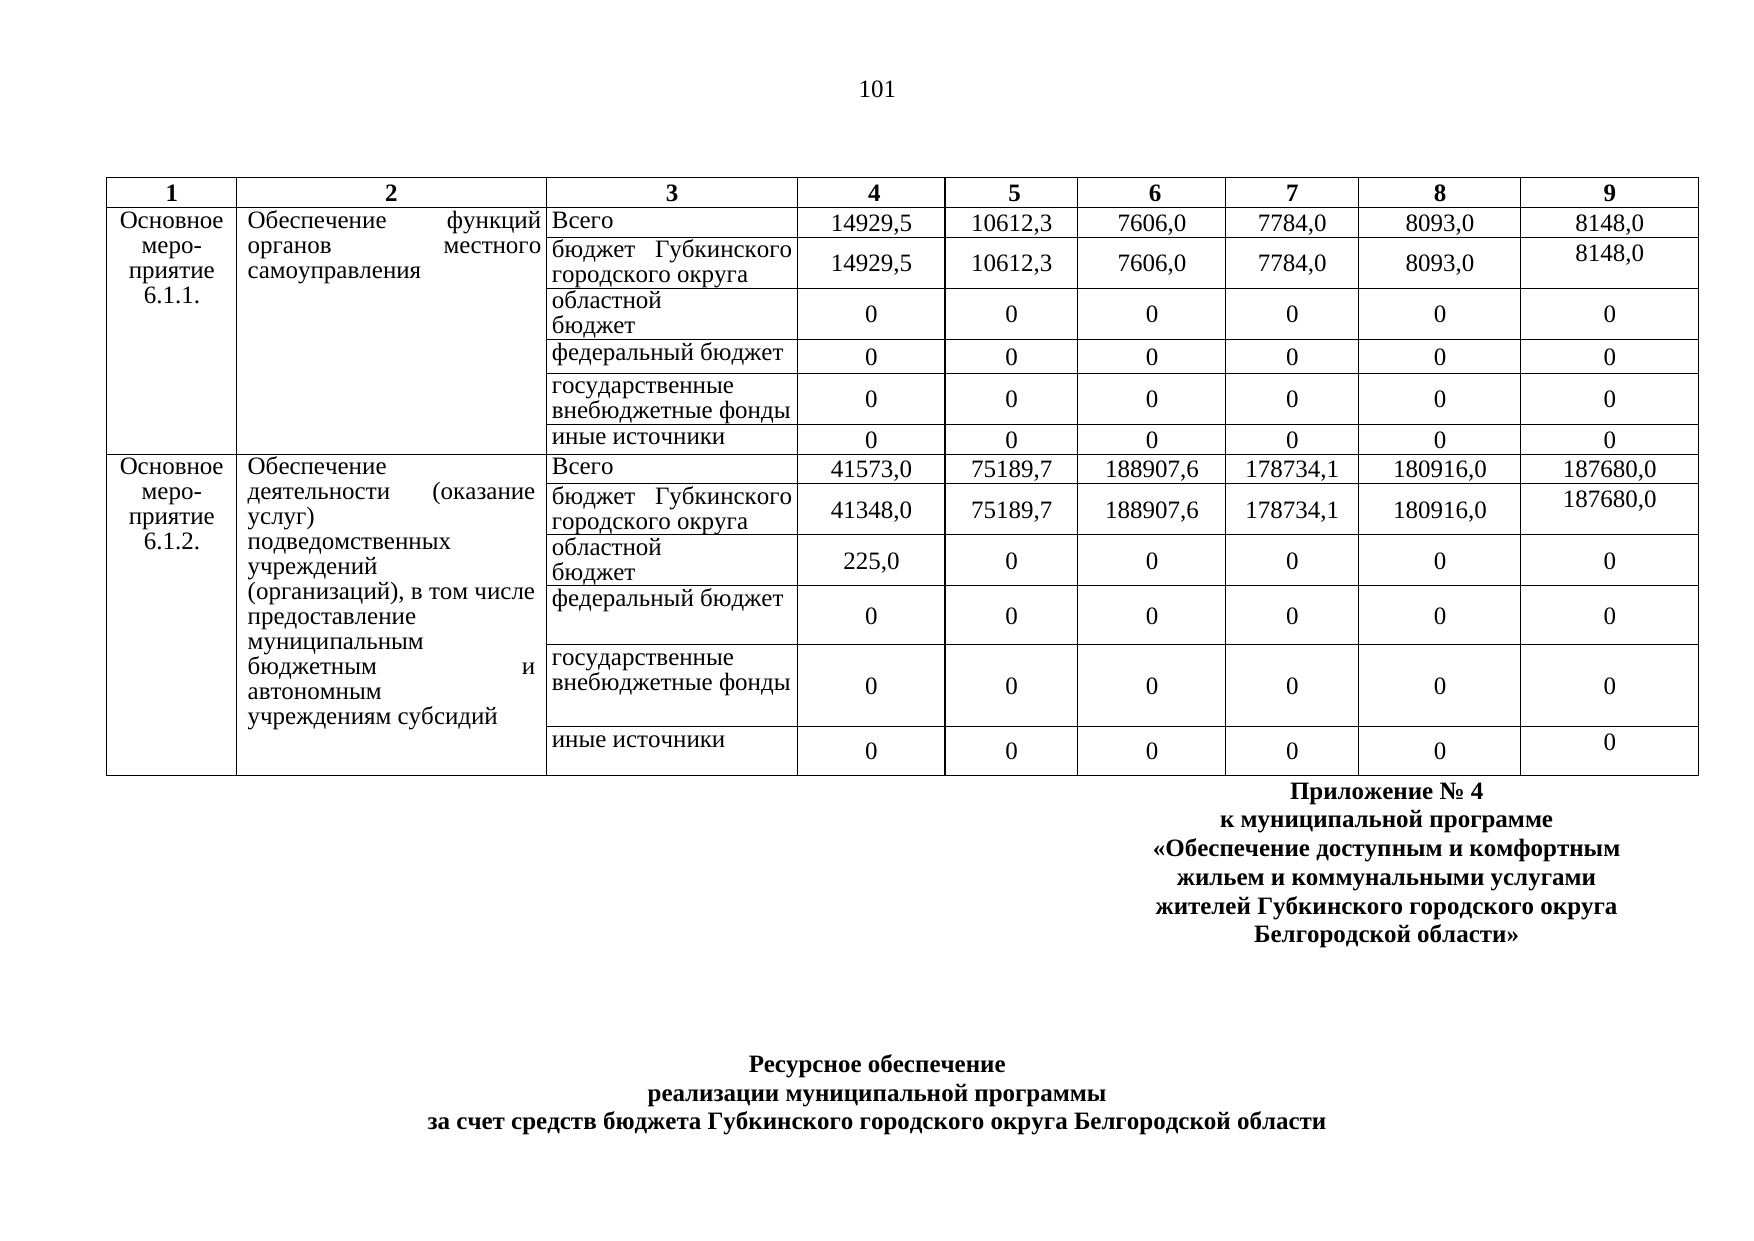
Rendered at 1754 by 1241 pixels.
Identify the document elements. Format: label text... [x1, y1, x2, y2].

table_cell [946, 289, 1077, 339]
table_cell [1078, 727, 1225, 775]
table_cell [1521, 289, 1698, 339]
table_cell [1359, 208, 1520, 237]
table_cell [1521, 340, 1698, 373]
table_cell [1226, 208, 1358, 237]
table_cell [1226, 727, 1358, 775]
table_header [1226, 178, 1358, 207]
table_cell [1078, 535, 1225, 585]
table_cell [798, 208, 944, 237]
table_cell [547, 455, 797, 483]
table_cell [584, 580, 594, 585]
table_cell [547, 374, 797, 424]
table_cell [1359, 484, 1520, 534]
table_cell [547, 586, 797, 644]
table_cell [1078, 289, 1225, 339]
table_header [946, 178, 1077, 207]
text реализации муниципальной программы [118, 1078, 1636, 1106]
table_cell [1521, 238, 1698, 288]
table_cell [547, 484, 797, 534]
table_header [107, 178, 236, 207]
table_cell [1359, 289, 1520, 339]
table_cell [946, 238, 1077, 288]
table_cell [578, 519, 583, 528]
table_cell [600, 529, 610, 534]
text Приложение № 4 [1137, 776, 1636, 804]
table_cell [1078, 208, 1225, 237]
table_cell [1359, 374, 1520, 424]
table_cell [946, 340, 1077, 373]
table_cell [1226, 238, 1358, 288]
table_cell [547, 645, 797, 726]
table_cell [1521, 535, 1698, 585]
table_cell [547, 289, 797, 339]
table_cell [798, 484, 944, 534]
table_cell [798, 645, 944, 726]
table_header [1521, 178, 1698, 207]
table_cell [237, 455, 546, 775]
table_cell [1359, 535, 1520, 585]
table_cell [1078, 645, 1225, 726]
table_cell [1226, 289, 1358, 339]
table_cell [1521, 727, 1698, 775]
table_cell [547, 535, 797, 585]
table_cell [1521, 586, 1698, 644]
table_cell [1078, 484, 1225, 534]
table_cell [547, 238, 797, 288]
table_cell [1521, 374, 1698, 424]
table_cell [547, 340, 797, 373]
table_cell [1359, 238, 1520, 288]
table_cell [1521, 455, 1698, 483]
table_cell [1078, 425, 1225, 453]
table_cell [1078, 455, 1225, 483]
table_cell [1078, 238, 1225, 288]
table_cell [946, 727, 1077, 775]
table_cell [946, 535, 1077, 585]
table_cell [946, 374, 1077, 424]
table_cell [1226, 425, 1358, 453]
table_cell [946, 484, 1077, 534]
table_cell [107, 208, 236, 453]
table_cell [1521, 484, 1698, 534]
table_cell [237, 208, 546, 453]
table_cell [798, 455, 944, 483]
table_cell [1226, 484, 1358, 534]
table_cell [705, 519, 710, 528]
text Ресурсное обеспечение [118, 1049, 1636, 1078]
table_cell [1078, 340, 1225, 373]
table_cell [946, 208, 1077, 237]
text жителей Губкинского городского округа Белгородской области» [1137, 891, 1636, 948]
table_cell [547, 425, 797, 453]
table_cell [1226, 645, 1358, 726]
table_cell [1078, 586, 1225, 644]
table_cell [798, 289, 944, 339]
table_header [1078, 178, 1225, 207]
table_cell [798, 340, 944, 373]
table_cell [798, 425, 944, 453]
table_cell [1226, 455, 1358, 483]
text «Обеспечение доступным и комфортным жильем и коммунальными услугами [1137, 833, 1636, 891]
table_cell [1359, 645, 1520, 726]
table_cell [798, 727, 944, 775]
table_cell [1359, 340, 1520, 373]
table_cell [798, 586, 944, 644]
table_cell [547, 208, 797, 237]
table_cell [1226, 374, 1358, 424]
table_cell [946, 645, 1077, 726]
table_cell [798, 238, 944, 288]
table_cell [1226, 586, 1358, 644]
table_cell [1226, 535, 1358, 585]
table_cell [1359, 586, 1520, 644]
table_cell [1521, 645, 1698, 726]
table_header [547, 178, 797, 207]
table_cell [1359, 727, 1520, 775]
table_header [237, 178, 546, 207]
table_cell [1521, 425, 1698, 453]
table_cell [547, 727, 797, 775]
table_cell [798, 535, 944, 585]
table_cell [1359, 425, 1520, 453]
text за счет средств бюджета Губкинского городского округа Белгородской области [118, 1106, 1636, 1135]
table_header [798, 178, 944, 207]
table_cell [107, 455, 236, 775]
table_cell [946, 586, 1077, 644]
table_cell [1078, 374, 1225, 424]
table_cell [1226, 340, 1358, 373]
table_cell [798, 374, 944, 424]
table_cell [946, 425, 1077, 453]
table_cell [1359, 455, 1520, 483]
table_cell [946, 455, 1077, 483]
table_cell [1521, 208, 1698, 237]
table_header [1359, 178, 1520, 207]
text к муниципальной программе [1137, 804, 1636, 833]
